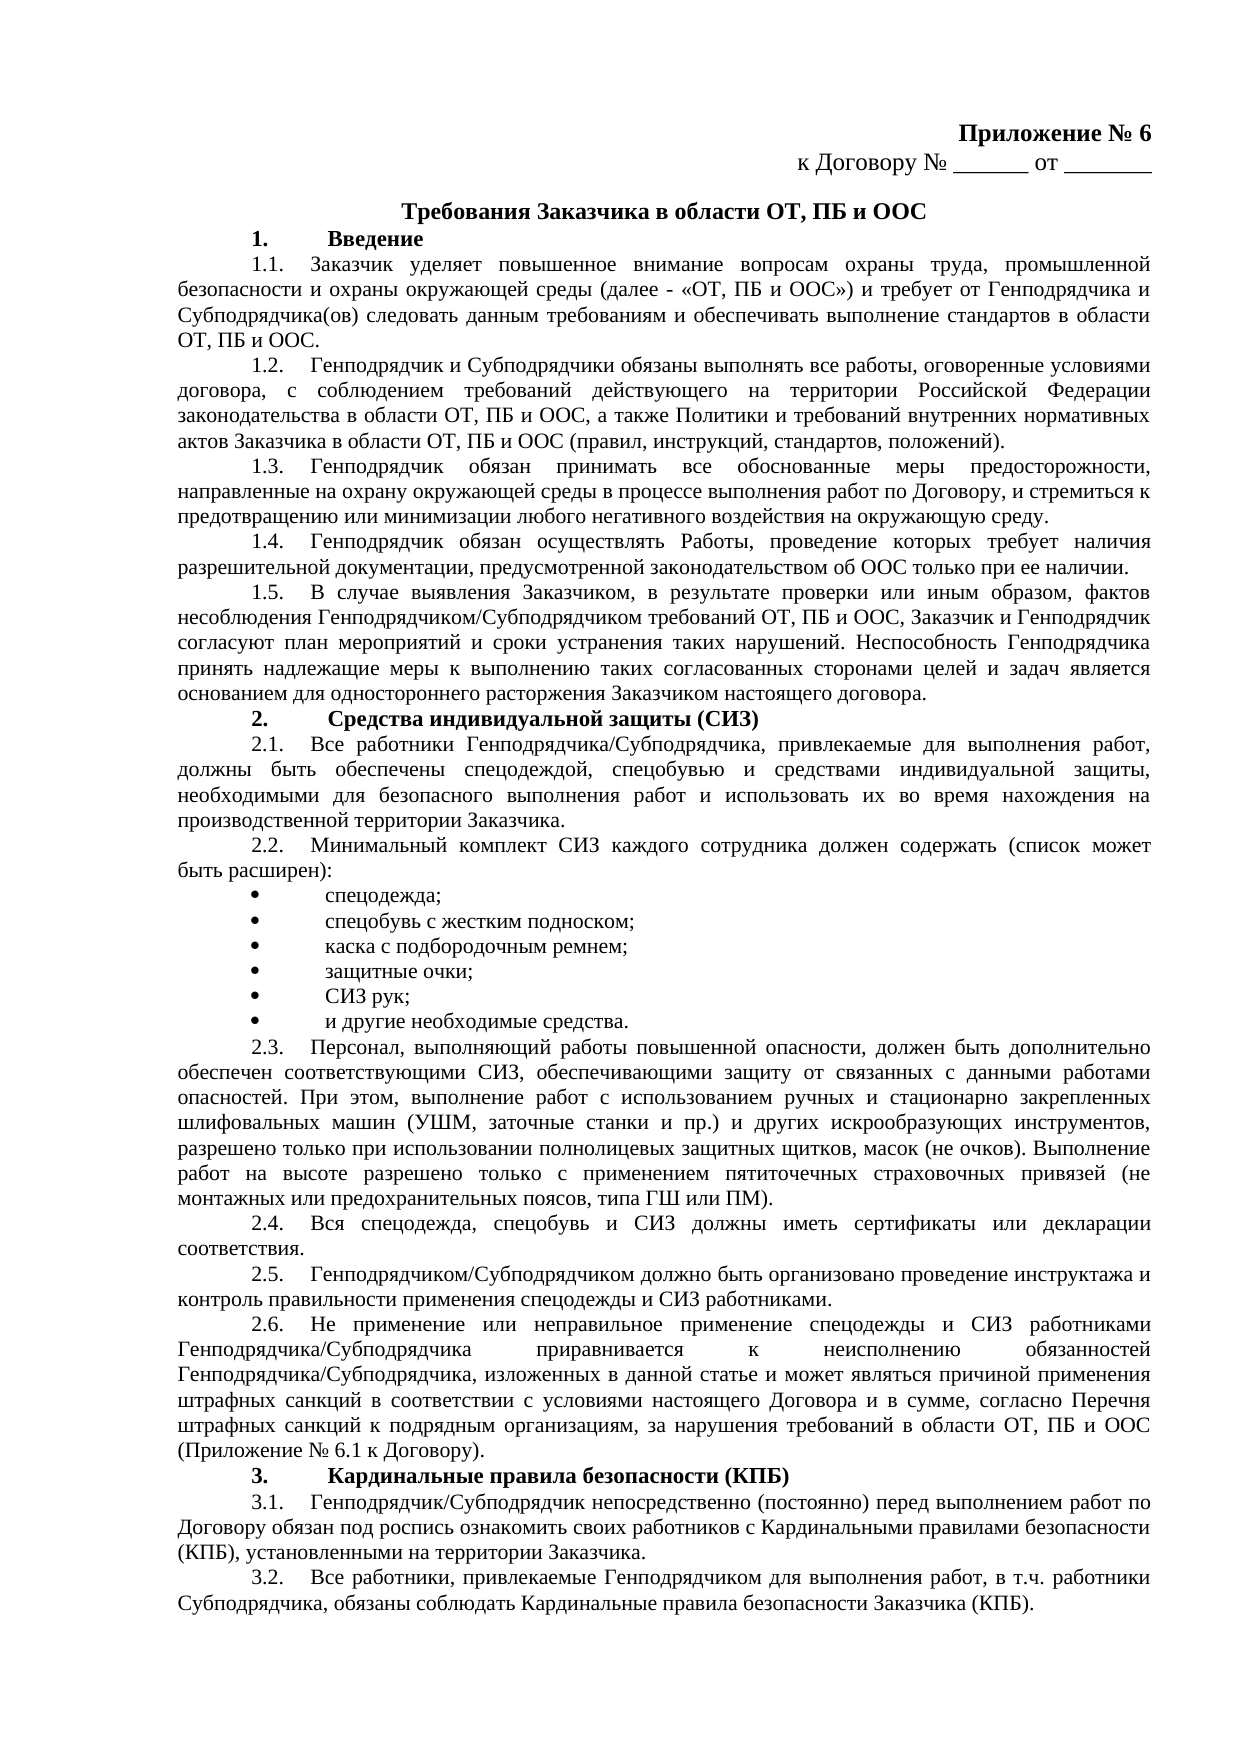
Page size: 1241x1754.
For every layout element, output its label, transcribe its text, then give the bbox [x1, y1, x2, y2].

text Приложение № 6 [15, 118, 1152, 147]
list и другие необходимые средства. [177, 1008, 1152, 1034]
list Заказчик уделяет повышенное внимание вопросам охраны труда, промышленной безопасности и охраны окружающей среды (далее - «ОТ, ПБ и ООС») и требует от Генподрядчика и Субподрядчика(ов) следовать данным требованиям и обеспечивать выполнение стандартов в области ОТ, ПБ и ООС. [177, 251, 1152, 352]
list каска с подбородочным ремнем; [177, 933, 1152, 958]
list Персонал, выполняющий работы повышенной опасности, должен быть дополнительно обеспечен соответствующими СИЗ, обеспечивающими защиту от связанных с данными работами опасностей. При этом, выполнение работ с использованием ручных и стационарно закрепленных шлифовальных машин (УШМ, заточные станки и пр.) и других искрообразующих инструментов, разрешено только при использовании полнолицевых защитных щитков, масок (не очков). Выполнение работ на высоте разрешено только с применением пятиточечных страховочных привязей (не монтажных или предохранительных поясов, типа ГШ или ПМ). [177, 1034, 1152, 1210]
list Кардинальные правила безопасности (КПБ) [177, 1462, 1152, 1489]
text Требования Заказчика в области ОТ, ПБ и ООС [177, 197, 1152, 225]
list Генподрядчик обязан принимать все обоснованные меры предосторожности, направленные на охрану окружающей среды в процессе выполнения работ по Договору, и стремиться к предотвращению или минимизации любого негативного воздействия на окружающую среду. [177, 453, 1152, 528]
list спецодежда; [177, 882, 1152, 908]
list Введение [177, 225, 1152, 251]
list спецобувь с жестким подноском; [177, 908, 1152, 933]
list СИЗ рук; [177, 983, 1152, 1008]
list Генподрядчик и Субподрядчики обязаны выполнять все работы, оговоренные условиями договора, с соблюдением требований действующего на территории Российской Федерации законодательства в области ОТ, ПБ и ООС, а также Политики и требований внутренних нормативных актов Заказчика в области ОТ, ПБ и ООС (правил, инструкций, стандартов, положений). [177, 352, 1152, 453]
list Минимальный комплект СИЗ каждого сотрудника должен содержать (список может быть расширен): [177, 832, 1152, 882]
list Все работники, привлекаемые Генподрядчиком для выполнения работ, в т.ч. работники Субподрядчика, обязаны соблюдать Кардинальные правила безопасности Заказчика (КПБ). [177, 1564, 1152, 1615]
list Генподрядчик/Субподрядчик непосредственно (постоянно) перед выполнением работ по Договору обязан под роспись ознакомить своих работников с Кардинальными правилами безопасности (КПБ), установленными на территории Заказчика. [177, 1489, 1152, 1564]
list Генподрядчик обязан осуществлять Работы, проведение которых требует наличия разрешительной документации, предусмотренной законодательством об ООС только при ее наличии. [177, 528, 1152, 579]
text к Договору № ______ от _______ [15, 147, 1152, 176]
list Все работники Генподрядчика/Субподрядчика, привлекаемые для выполнения работ, должны быть обеспечены спецодеждой, спецобувью и средствами индивидуальной защиты, необходимыми для безопасного выполнения работ и использовать их во время нахождения на производственной территории Заказчика. [177, 731, 1152, 832]
list Не применение или неправильное применение спецодежды и СИЗ работниками Генподрядчика/Субподрядчика приравнивается к неисполнению обязанностей Генподрядчика/Субподрядчика, изложенных в данной статье и может являться причиной применения штрафных санкций в соответствии с условиями настоящего Договора и в сумме, согласно Перечня штрафных санкций к подрядным организациям, за нарушения требований в области ОТ, ПБ и ООС (Приложение № 6.1 к Договору). [177, 1311, 1152, 1462]
list Вся спецодежда, спецобувь и СИЗ должны иметь сертификаты или декларации соответствия. [177, 1210, 1152, 1261]
list защитные очки; [177, 958, 1152, 983]
list Средства индивидуальной защиты (СИЗ) [177, 705, 1152, 731]
list Генподрядчиком/Субподрядчиком должно быть организовано проведение инструктажа и контроль правильности применения спецодежды и СИЗ работниками. [177, 1261, 1152, 1311]
list В случае выявления Заказчиком, в результате проверки или иным образом, фактов несоблюдения Генподрядчиком/Субподрядчиком требований ОТ, ПБ и ООС, Заказчик и Генподрядчик согласуют план мероприятий и сроки устранения таких нарушений. Неспособность Генподрядчика принять надлежащие меры к выполнению таких согласованных сторонами целей и задач является основанием для одностороннего расторжения Заказчиком настоящего договора. [177, 579, 1152, 705]
